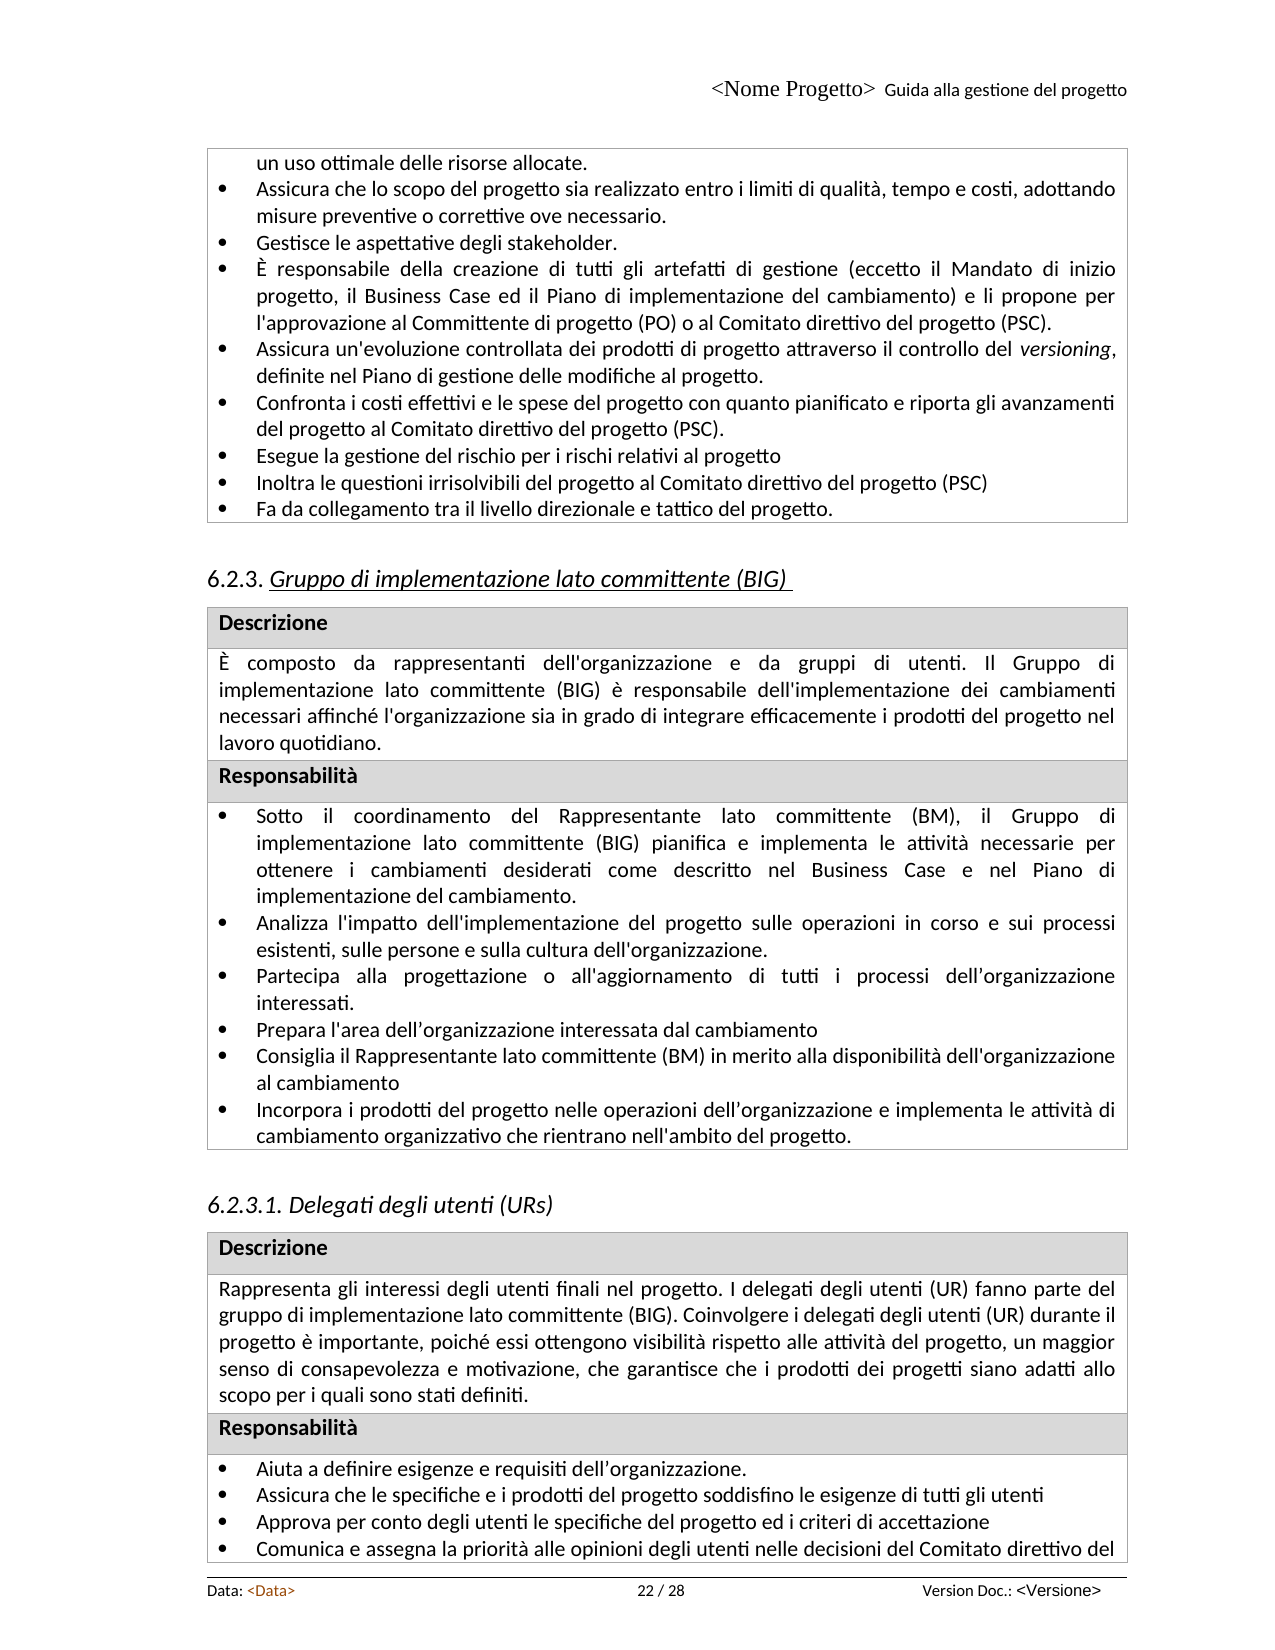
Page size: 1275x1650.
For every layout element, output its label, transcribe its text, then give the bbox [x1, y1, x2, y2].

table_cell Responsabilità [208, 1414, 1127, 1454]
table_cell Responsabilità [208, 761, 1127, 802]
table_cell È composto da rappresentanti dell'organizzazione e da gruppi di utenti. Il Gruppo di implementazione lato committente (BIG) è responsabile dell'implementazione dei cambiamenti necessari affinché l'organizzazione sia in grado di integrare efficacemente i prodotti del progetto nel lavoro quotidiano. [208, 649, 1127, 760]
subtitle Delegati degli utenti (URs) [207, 1189, 1127, 1220]
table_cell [208, 1455, 1127, 1562]
table_header Descrizione [208, 1233, 1127, 1274]
subtitle Gruppo di implementazione lato committente (BIG) [207, 564, 1127, 594]
table_header Descrizione [208, 608, 1127, 648]
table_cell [208, 149, 1127, 522]
table_cell Sotto il coordinamento del Rappresentante lato committente (BM), il Gruppo di implementazione lato committente (BIG) pianifica e implementa le attività necessarie per ottenere i cambiamenti desiderati come descritto nel Business Case e nel Piano di implementazione del cambiamento. Analizza l'impatto dell'implementazione del progetto sulle operazioni in corso e sui processi esistenti, sulle persone e sulla cultura dell'organizzazione. Partecipa alla progettazione o all'aggiornamento di tutti i processi dell’organizzazione interessati. Prepara l'area dell’organizzazione interessata dal cambiamento Consiglia il Rappresentante lato committente (BM) in merito alla disponibilità dell'organizzazione al cambiamento Incorpora i prodotti del progetto nelle operazioni dell’organizzazione e implementa le attività di cambiamento organizzativo che rientrano nell'ambito del progetto. [208, 803, 1127, 1149]
table_cell Rappresenta gli interessi degli utenti finali nel progetto. I delegati degli utenti (UR) fanno parte del gruppo di implementazione lato committente (BIG). Coinvolgere i delegati degli utenti (UR) durante il progetto è importante, poiché essi ottengono visibilità rispetto alle attività del progetto, un maggior senso di consapevolezza e motivazione, che garantisce che i prodotti dei progetti siano adatti allo scopo per i quali sono stati definiti. [208, 1275, 1127, 1412]
